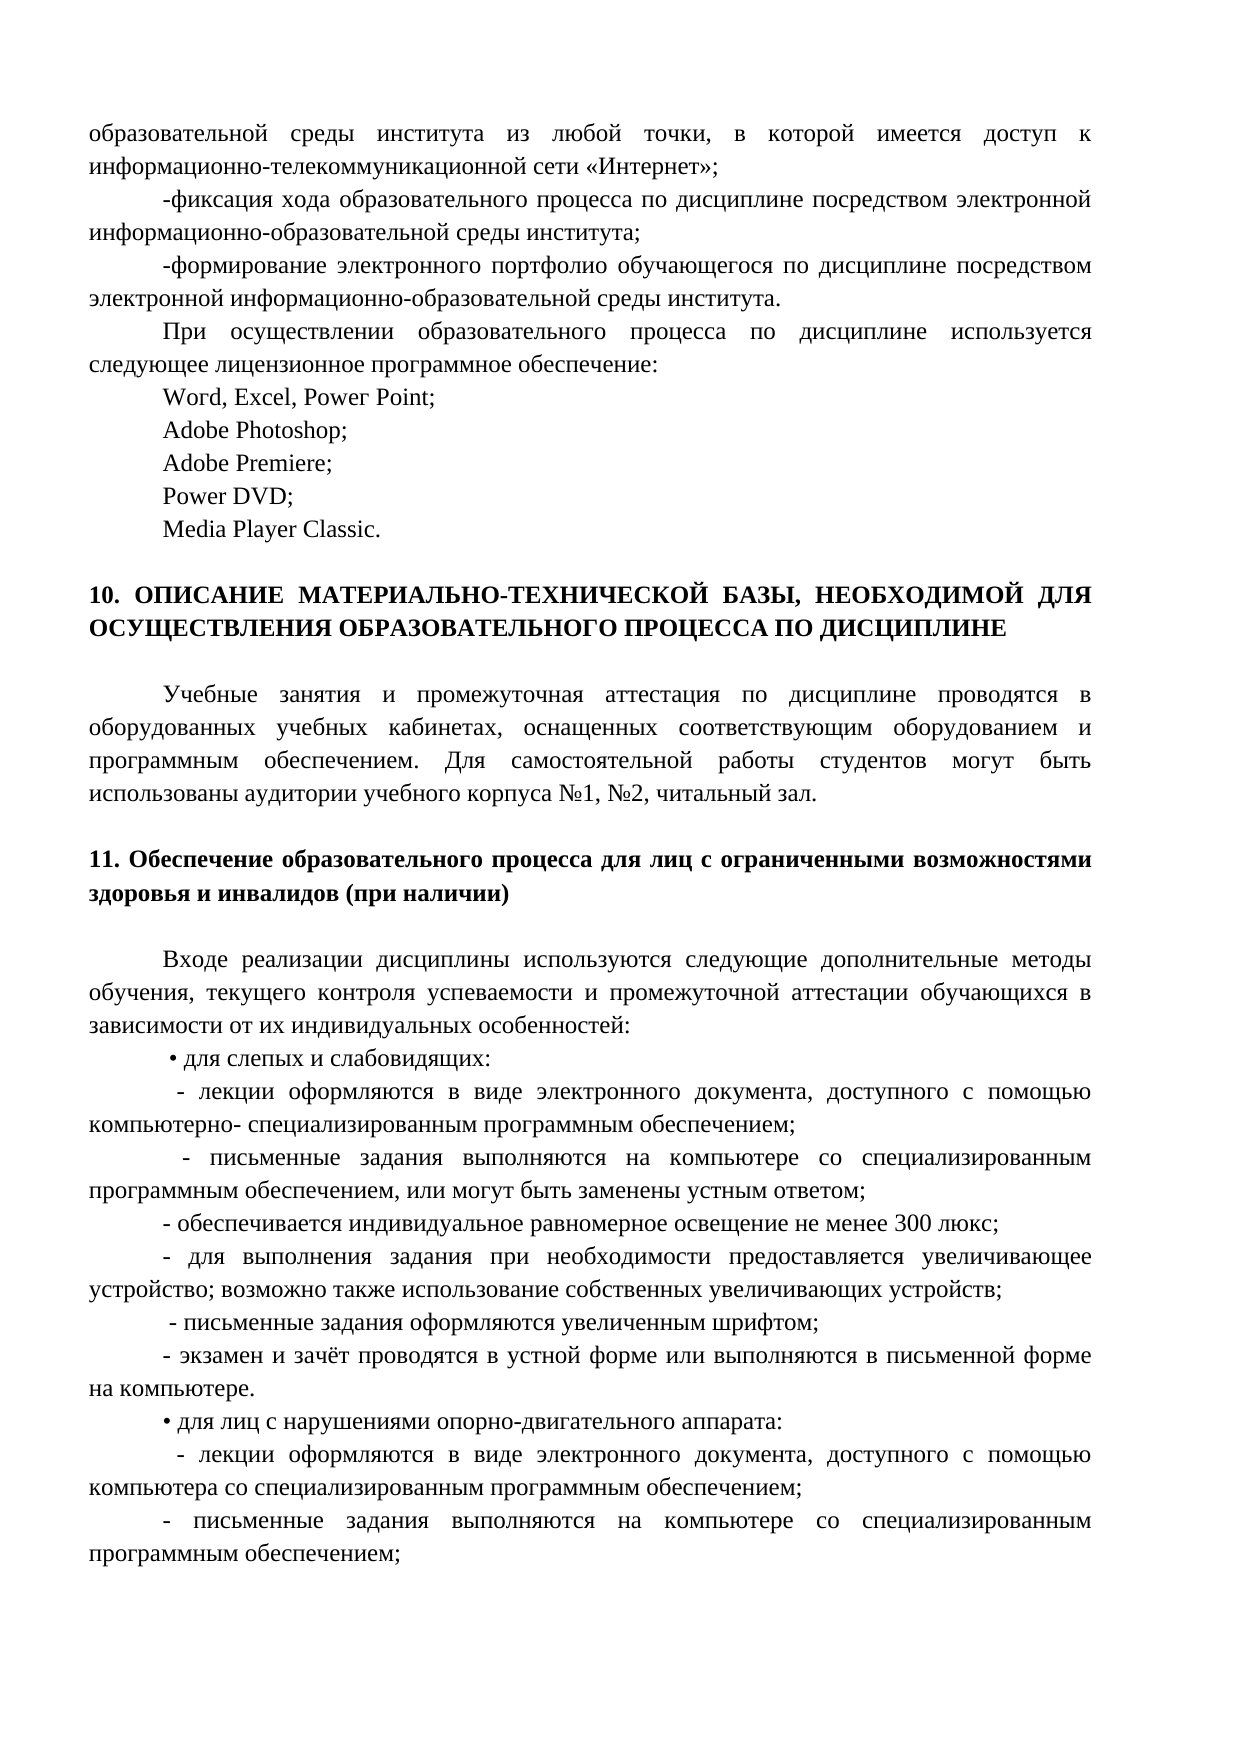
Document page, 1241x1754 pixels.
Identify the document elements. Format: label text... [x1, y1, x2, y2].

text - письменные задания оформляются увеличенным шрифтом; [89, 1307, 1092, 1336]
text - лекции оформляются в виде электронного документа, доступного с помощью компьютера со специализированным программным обеспечением; [89, 1439, 1092, 1501]
text Учебные занятия и промежуточная аттестация по дисциплине проводятся в оборудованных учебных кабинетах, оснащенных соответствующим оборудованием и программным обеспечением. Для самостоятельной работы студентов могут быть использованы аудитории учебного корпуса №1, №2, читальный зал. [89, 679, 1092, 807]
text Входе реализации дисциплины используются следующие дополнительные методы обучения, текущего контроля успеваемости и промежуточной аттестации обучающихся в зависимости от их индивидуальных особенностей: [89, 944, 1092, 1038]
text - экзамен и зачёт проводятся в устной форме или выполняются в письменной форме на компьютере. [89, 1340, 1092, 1402]
text - лекции оформляются в виде электронного документа, доступного с помощью компьютерно- специализированным программным обеспечением; [89, 1076, 1092, 1137]
text Adobe Premiere; [89, 448, 1092, 477]
text -формирование электронного портфолио обучающегося по дисциплине посредством электронной информационно-образовательной среды института. [89, 250, 1092, 312]
text • для лиц с нарушениями опорно-двигательного аппарата: [89, 1406, 1092, 1435]
text 10. ОПИСАНИЕ МАТЕРИАЛЬНО-ТЕХНИЧЕСКОЙ БАЗЫ, НЕОБХОДИМОЙ ДЛЯ ОСУЩЕСТВЛЕНИЯ ОБРАЗОВАТЕЛЬНОГО ПРОЦЕССА ПО ДИСЦИПЛИНЕ [89, 580, 1092, 642]
text - обеспечивается индивидуальное равномерное освещение не менее 300 люкс; [89, 1208, 1092, 1237]
text При осуществлении образовательного процесса по дисциплине используется следующее лицензионное программное обеспечение: [89, 316, 1092, 378]
text Power DVD; [89, 481, 1092, 510]
text - письменные задания выполняются на компьютере со специализированным программным обеспечением, или могут быть заменены устным ответом; [89, 1142, 1092, 1203]
text - для выполнения задания при необходимости предоставляется увеличивающее устройство; возможно также использование собственных увеличивающих устройств; [89, 1241, 1092, 1303]
text • для слепых и слабовидящих: [89, 1043, 1092, 1071]
text Adobe Photoshop; [89, 415, 1092, 444]
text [89, 118, 1092, 180]
text -фиксация хода образовательного процесса по дисциплине посредством электронной информационно-образовательной среды института; [89, 184, 1092, 246]
text Wогd, Ехсеl, Powег Роint; [89, 382, 1092, 411]
text Media Player Classic. [89, 514, 1092, 543]
text 11. Обеспечение образовательного процесса для лиц с ограниченными возможностями здоровья и инвалидов (при наличии) [89, 844, 1092, 906]
text - письменные задания выполняются на компьютере со специализированным программным обеспечением; [89, 1505, 1092, 1567]
